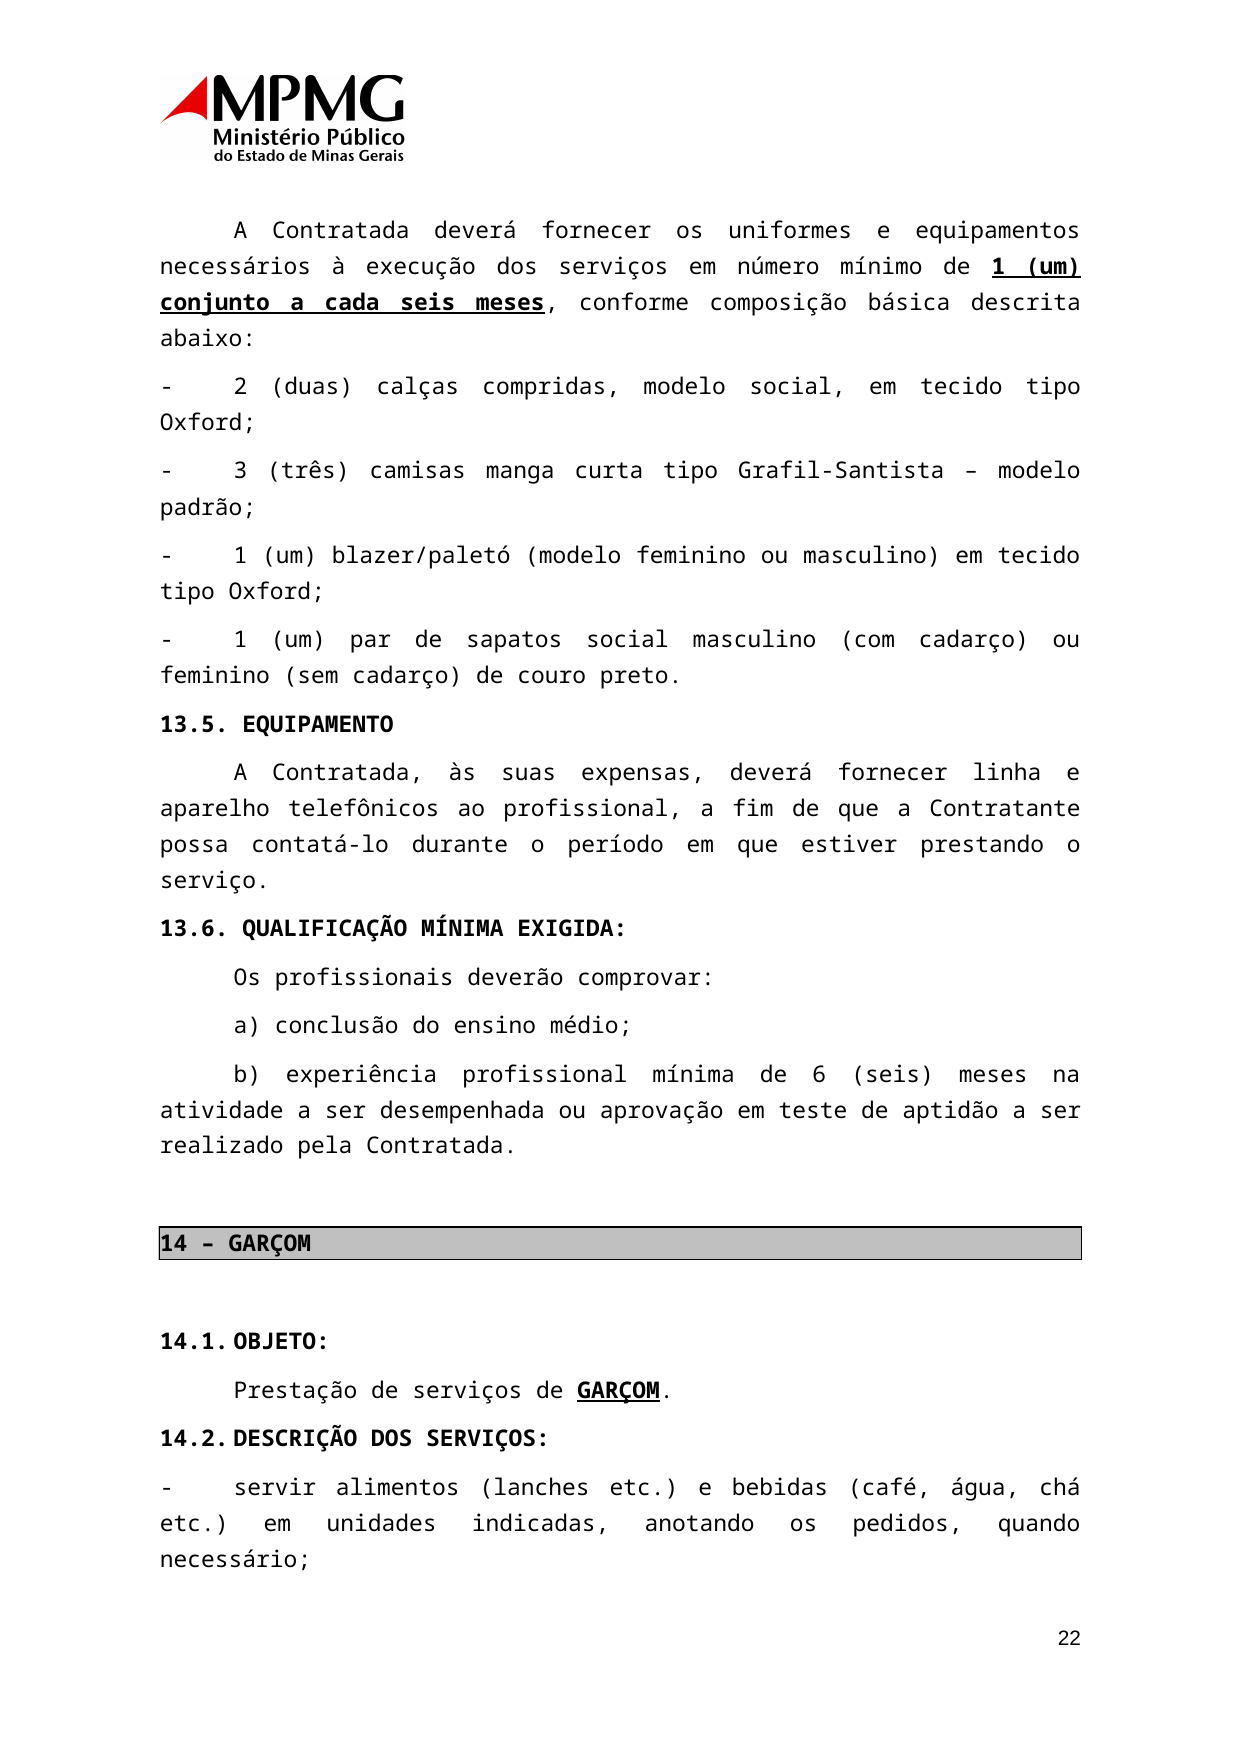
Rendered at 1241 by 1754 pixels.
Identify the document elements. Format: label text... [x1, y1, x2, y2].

text - 3 (três) camisas manga curta tipo Grafil-Santista – modelo padrão; [159, 454, 1081, 522]
text A Contratada deverá fornecer os uniformes e equipamentos necessários à execução dos serviços em número mínimo de 1 (um) conjunto a cada seis meses, conforme composição básica descrita abaixo: [159, 214, 1081, 353]
text Prestação de serviços de GARÇOM. [159, 1374, 1081, 1405]
text 14.1. OBJETO: [159, 1325, 1081, 1357]
text A Contratada, às suas expensas, deverá fornecer linha e aparelho telefônicos ao profissional, a fim de que a Contratante possa contatá-lo durante o período em que estiver prestando o serviço. [159, 756, 1081, 895]
text Os profissionais deverão comprovar: [159, 961, 1081, 992]
text - 2 (duas) calças compridas, modelo social, em tecido tipo Oxford; [159, 370, 1081, 437]
text 13.6. QUALIFICAÇÃO MÍNIMA EXIGIDA: [159, 912, 1081, 943]
text 13.5. EQUIPAMENTO [159, 708, 1081, 739]
text - 1 (um) par de sapatos social masculino (com cadarço) ou feminino (sem cadarço) de couro preto. [159, 623, 1081, 690]
text 14.2. DESCRIÇÃO DOS SERVIÇOS: [159, 1422, 1081, 1453]
text 14 – GARÇOM [160, 1228, 1081, 1259]
text - servir alimentos (lanches etc.) e bebidas (café, água, chá etc.) em unidades indicadas, anotando os pedidos, quando necessário; [159, 1471, 1081, 1574]
text - 1 (um) blazer/paletó (modelo feminino ou masculino) em tecido tipo Oxford; [159, 539, 1081, 606]
picture [159, 75, 405, 161]
text b) experiência profissional mínima de 6 (seis) meses na atividade a ser desempenhada ou aprovação em teste de aptidão a ser realizado pela Contratada. [159, 1058, 1081, 1161]
text a) conclusão do ensino médio; [159, 1009, 1081, 1040]
